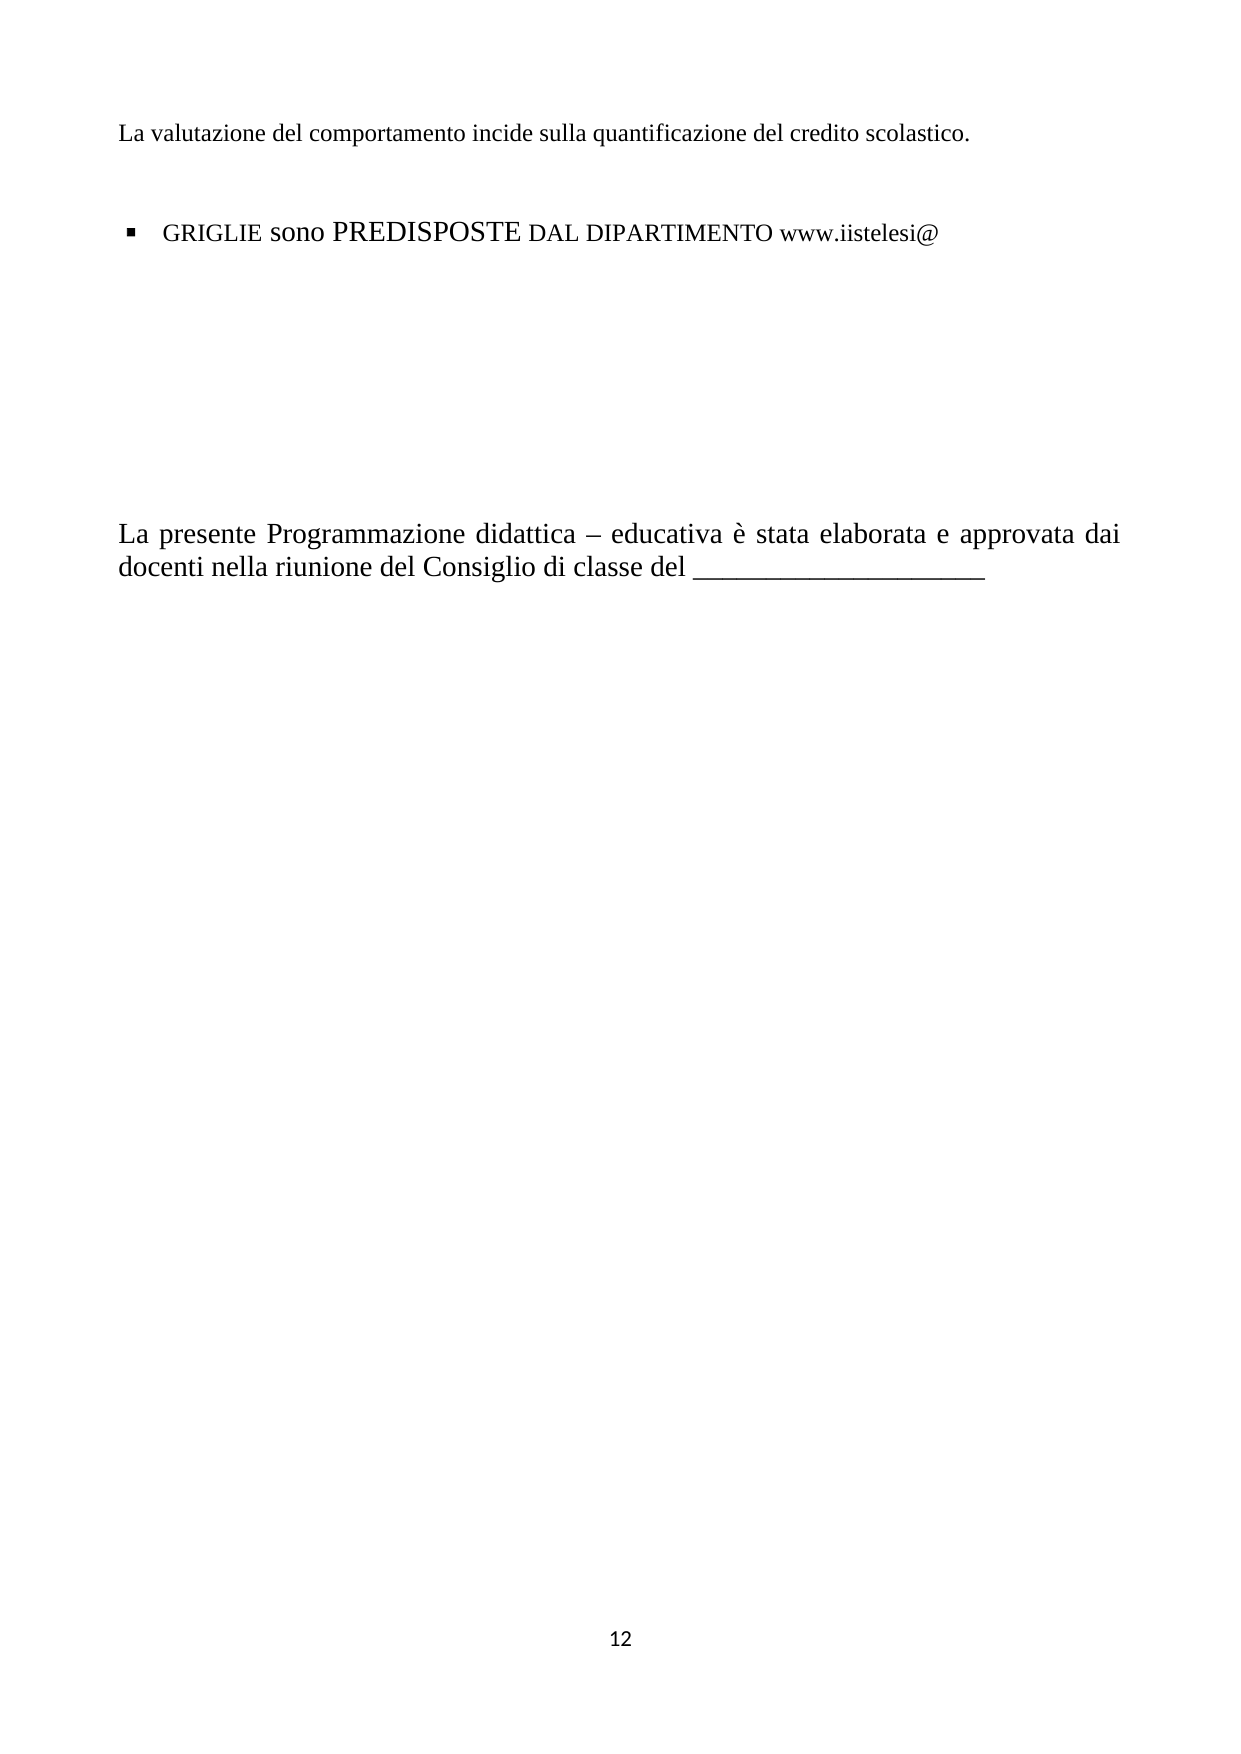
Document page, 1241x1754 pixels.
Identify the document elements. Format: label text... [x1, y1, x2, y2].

list GRIGLIE sono PREDISPOSTE DAL DIPARTIMENTO www.iistelesi@ [125, 214, 1122, 247]
text La presente Programmazione didattica – educativa è stata elaborata e approvata dai docenti nella riunione del Consiglio di classe del ____________________ [118, 516, 1122, 583]
text La valutazione del comportamento incide sulla quantificazione del credito scolastico. [118, 118, 1122, 147]
